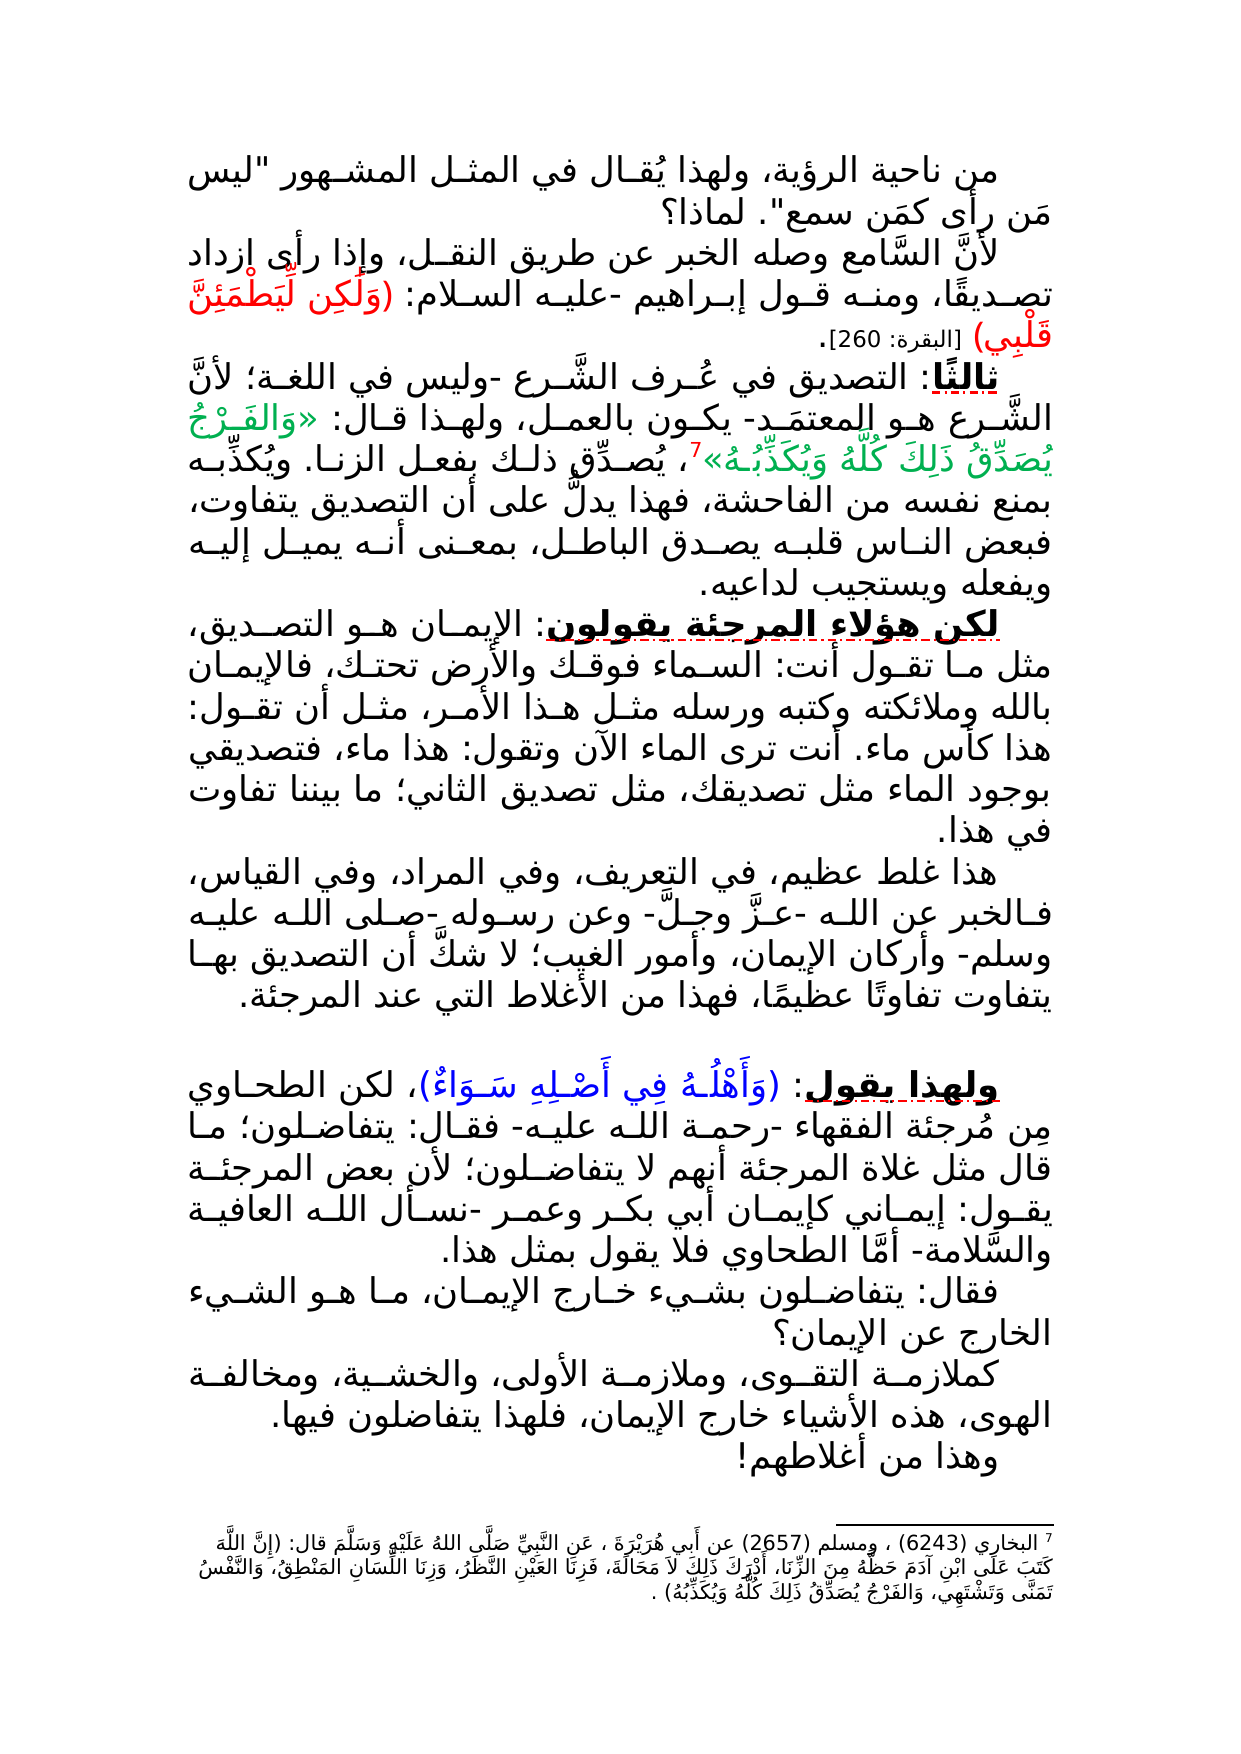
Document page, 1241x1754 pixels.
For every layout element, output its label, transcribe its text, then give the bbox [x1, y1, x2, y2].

text فقال: يتفاضلون بشيء خارج الإيمان، ما هو الشيء الخارج عن الإيمان؟ [187, 1271, 1053, 1353]
text وهذا من أغلاطهم! [187, 1436, 1053, 1477]
text ثالثًا: التصديق في عُرف الشَّرع -وليس في اللغة؛ لأنَّ الشَّرع هو المعتمَد- يكون بالعمل، ولهذا قال: «وَالفَرْجُ يُصَدِّقُ ذَلِكَ كُلَّهُ وَيُكَذِّبُهُ»، يُصدِّق ذلك بفعل الزنا. ويُكذِّبه بمنع نفسه من الفاحشة، فهذا يدلُّ على أن التصديق يتفاوت، فبعض الناس قلبه يصدق الباطل، بمعنى أنه يميل إليه ويفعله ويستجيب لداعيه. [187, 356, 1053, 604]
text هذا غلط عظيم، في التعريف، وفي المراد، وفي القياس، فالخبر عن الله -عزَّ وجلَّ- وعن رسوله -صلى الله عليه وسلم- وأركان الإيمان، وأمور الغيب؛ لا شكَّ أن التصديق بها يتفاوت تفاوتًا عظيمًا، فهذا من الأغلاط التي عند المرجئة. [187, 851, 1053, 1016]
text من ناحية الرؤية، ولهذا يُقال في المثل المشهور "ليس مَن رأى كمَن سمع". لماذا؟ [187, 150, 1053, 232]
text ولهذا يقول: (وَأَهْلُهُ فِي أَصْلِهِ سَوَاءٌ)، لكن الطحاوي مِن مُرجئة الفقهاء -رحمة الله عليه- فقال: يتفاضلون؛ ما قال مثل غلاة المرجئة أنهم لا يتفاضلون؛ لأن بعض المرجئة يقول: إيماني كإيمان أبي بكر وعمر -نسأل الله العافية والسَّلامة- أمَّا الطحاوي فلا يقول بمثل هذا. [187, 1064, 1053, 1271]
text لأنَّ السَّامع وصله الخبر عن طريق النقل، وإذا رأى ازداد تصديقًا، ومنه قول إبراهيم -عليه السلام: ﴿وَلَٰكِن لِّيَطْمَئِنَّ قَلْبِي﴾ [البقرة: 260]. [187, 232, 1053, 356]
text كملازمة التقوى، وملازمة الأولى، والخشية، ومخالفة الهوى، هذه الأشياء خارج الإيمان، فلهذا يتفاضلون فيها. [187, 1353, 1053, 1436]
text لكن هؤلاء المرجئة يقولون: الإيمان هو التصديق، مثل ما تقول أنت: السماء فوقك والأرض تحتك، فالإيمان بالله وملائكته وكتبه ورسله مثل هذا الأمر، مثل أن تقول: هذا كأس ماء. أنت ترى الماء الآن وتقول: هذا ماء، فتصديقي بوجود الماء مثل تصديقك، مثل تصديق الثاني؛ ما بيننا تفاوت في هذا. [187, 604, 1053, 851]
